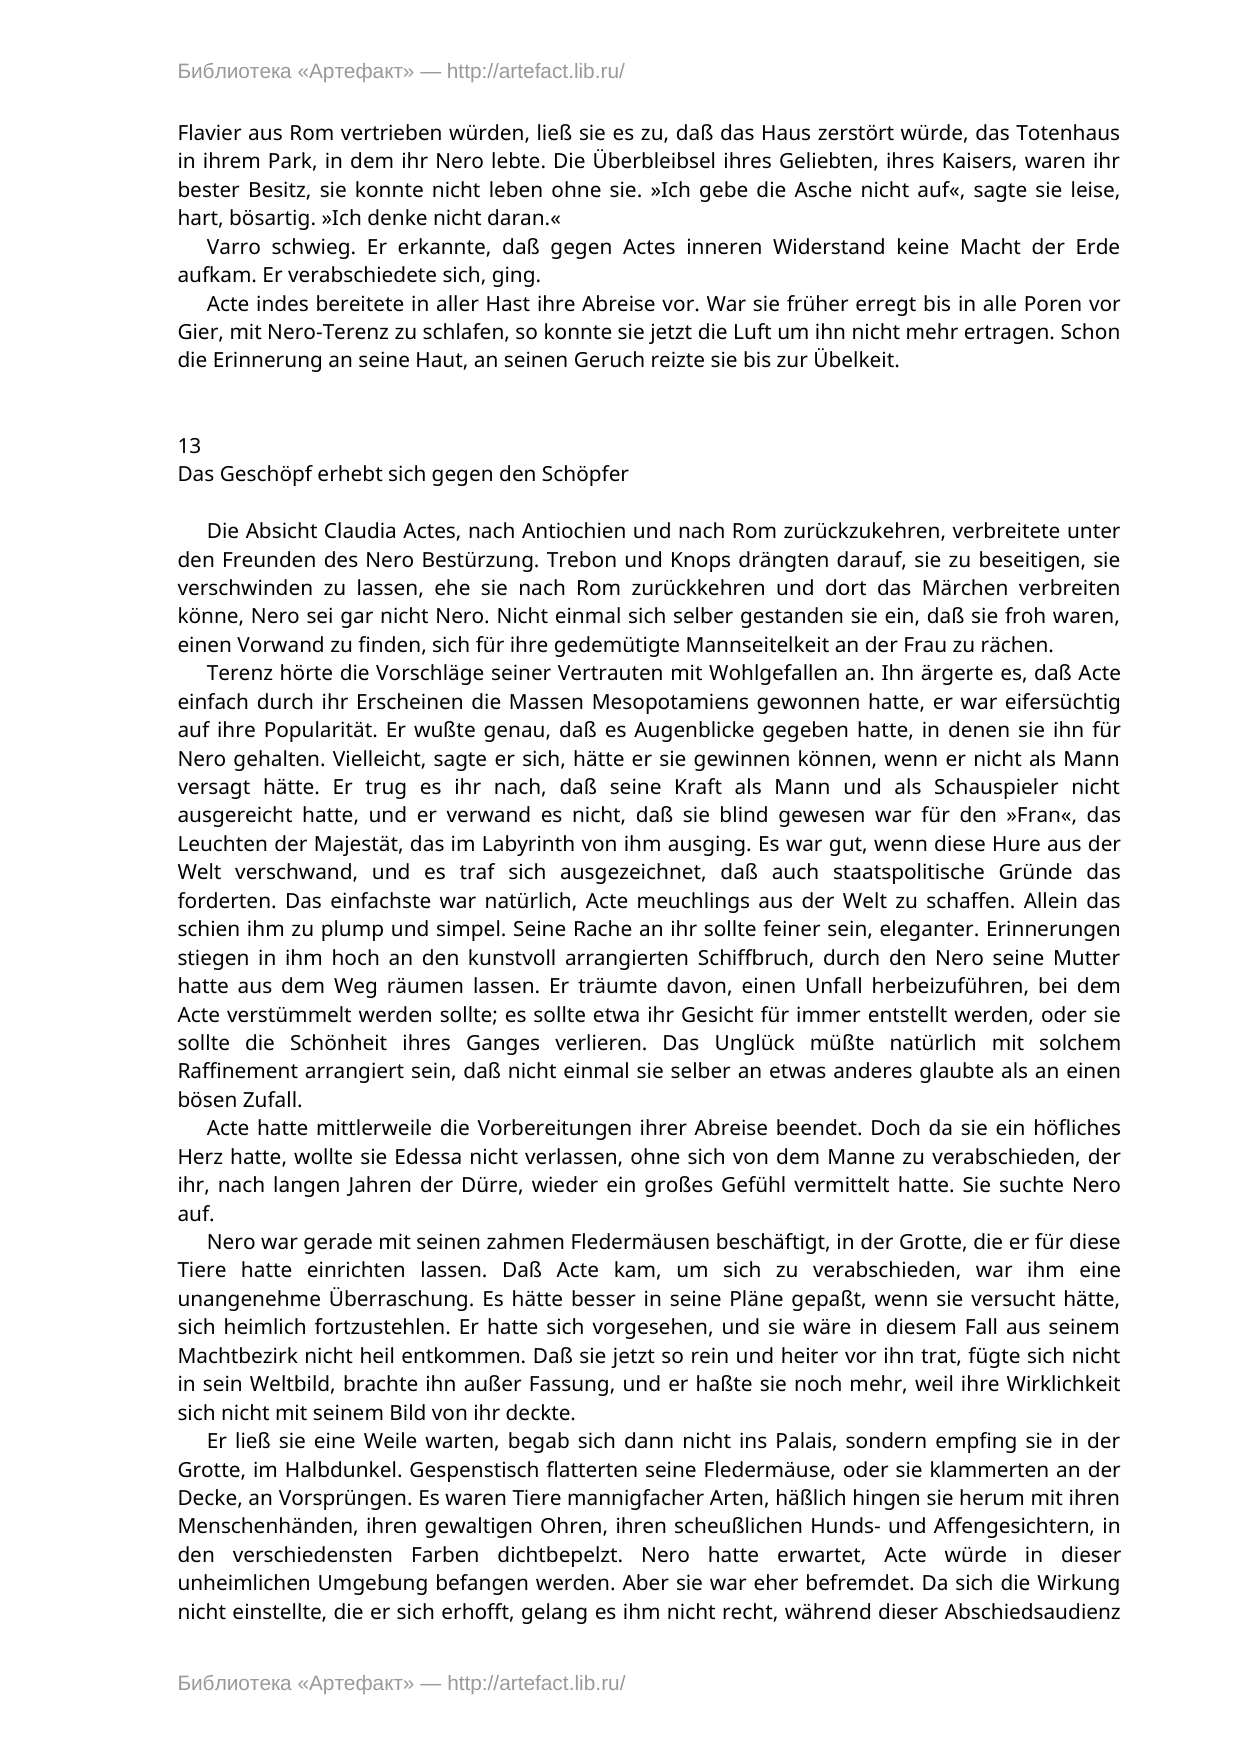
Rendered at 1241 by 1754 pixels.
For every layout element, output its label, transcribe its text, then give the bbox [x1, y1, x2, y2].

text Nero war gerade mit seinen zahmen Fledermäusen beschäftigt, in der Grotte, die er für diese Tiere hatte einrichten lassen. Daß Acte kam, um sich zu verabschieden, war ihm eine unangenehme Überraschung. Es hätte besser in seine Pläne gepaßt, wenn sie versucht hätte, sich heimlich fortzustehlen. Er hatte sich vorgesehen, und sie wäre in diesem Fall aus seinem Machtbezirk nicht heil entkommen. Daß sie jetzt so rein und heiter vor ihn trat, fügte sich nicht in sein Weltbild, brachte ihn außer Fassung, und er haßte sie noch mehr, weil ihre Wirklichkeit sich nicht mit seinem Bild von ihr deckte. [177, 1227, 1122, 1426]
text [177, 118, 1122, 232]
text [177, 1426, 1122, 1625]
text Varro schwieg. Er erkannte, daß gegen Actes inneren Widerstand keine Macht der Erde aufkam. Er verabschiedete sich, ging. [177, 232, 1122, 289]
text Die Absicht Claudia Actes, nach Antiochien und nach Rom zurückzukehren, verbreitete unter den Freunden des Nero Bestürzung. Trebon und Knops drängten darauf, sie zu beseitigen, sie verschwinden zu lassen, ehe sie nach Rom zurückkehren und dort das Märchen verbreiten könne, Nero sei gar nicht Nero. Nicht einmal sich selber gestanden sie ein, daß sie froh waren, einen Vorwand zu finden, sich für ihre gedemütigte Mannseitelkeit an der Frau zu rächen. [177, 516, 1122, 658]
text Terenz hörte die Vorschläge seiner Vertrauten mit Wohlgefallen an. Ihn ärgerte es, daß Acte einfach durch ihr Erscheinen die Massen Mesopotamiens gewonnen hatte, er war eifersüchtig auf ihre Popularität. Er wußte genau, daß es Augenblicke gegeben hatte, in denen sie ihn für Nero gehalten. Vielleicht, sagte er sich, hätte er sie gewinnen können, wenn er nicht als Mann versagt hätte. Er trug es ihr nach, daß seine Kraft als Mann und als Schauspieler nicht ausgereicht hatte, und er verwand es nicht, daß sie blind gewesen war für den »Fran«, das Leuchten der Majestät, das im Labyrinth von ihm ausging. Es war gut, wenn diese Hure aus der Welt verschwand, und es traf sich ausgezeichnet, daß auch staatspolitische Gründe das forderten. Das einfachste war natürlich, Acte meuchlings aus der Welt zu schaffen. Allein das schien ihm zu plump und simpel. Seine Rache an ihr sollte feiner sein, eleganter. Erinnerungen stiegen in ihm hoch an den kunstvoll arrangierten Schiffbruch, durch den Nero seine Mutter hatte aus dem Weg räumen lassen. Er träumte davon, einen Unfall herbeizuführen, bei dem Acte verstümmelt werden sollte; es sollte etwa ihr Gesicht für immer entstellt werden, oder sie sollte die Schönheit ihres Ganges verlieren. Das Unglück müßte natürlich mit solchem Raffinement arrangiert sein, daß nicht einmal sie selber an etwas anderes glaubte als an einen bösen Zufall. [177, 658, 1122, 1113]
text Acte indes bereitete in aller Hast ihre Abreise vor. War sie früher erregt bis in alle Poren vor Gier, mit Nero-Terenz zu schlafen, so konnte sie jetzt die Luft um ihn nicht mehr ertragen. Schon die Erinnerung an seine Haut, an seinen Geruch reizte sie bis zur Übelkeit. [177, 289, 1122, 374]
text Acte hatte mittlerweile die Vorbereitungen ihrer Abreise beendet. Doch da sie ein höfliches Herz hatte, wollte sie Edessa nicht verlassen, ohne sich von dem Manne zu verabschieden, der ihr, nach langen Jahren der Dürre, wieder ein großes Gefühl vermittelt hatte. Sie suchte Nero auf. [177, 1113, 1122, 1227]
subtitle Das Geschöpf erhebt sich gegen den Schöpfer [177, 459, 1122, 488]
subtitle 13 [177, 431, 1122, 459]
